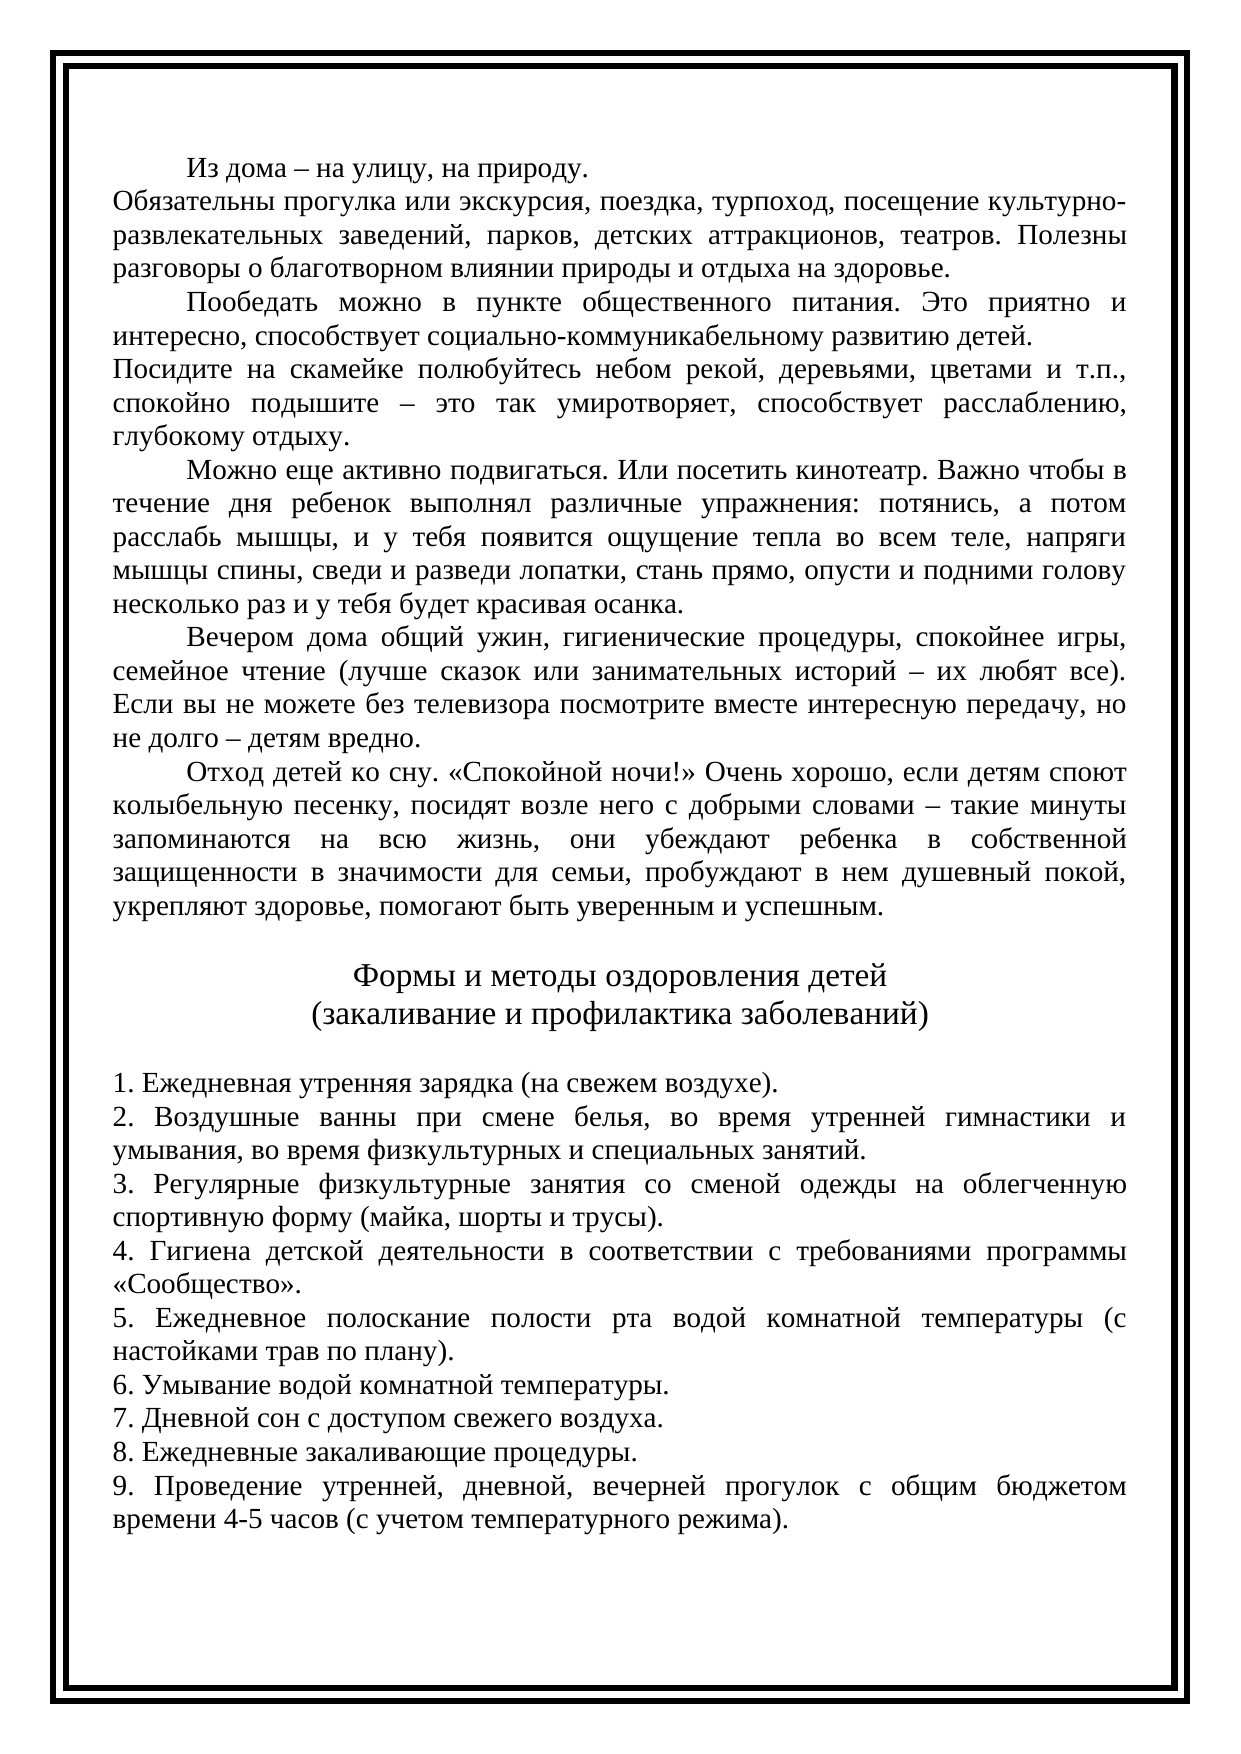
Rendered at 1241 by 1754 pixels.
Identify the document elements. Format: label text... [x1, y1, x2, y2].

text 1. Ежедневная утренняя зарядка (на свежем воздухе). [112, 1065, 1128, 1099]
text 8. Ежедневные закаливающие процедуры. [112, 1434, 1128, 1468]
text 7. Дневной сон с доступом свежего воздуха. [112, 1401, 1128, 1434]
text Пообедать можно в пункте общественного питания. Это приятно и интересно, способствует социально-коммуникабельному развитию детей. [112, 284, 1128, 351]
text (закаливание и профилактика заболеваний) [112, 993, 1128, 1032]
text Отход детей ко сну. «Спокойной ночи!» Очень хорошо, если детям споют колыбельную песенку, посидят возле него с добрыми словами – такие минуты запоминаются на всю жизнь, они убеждают ребенка в собственной защищенности в значимости для семьи, пробуждают в нем душевный покой, укрепляют здоровье, помогают быть уверенным и успешным. [112, 754, 1128, 921]
text Формы и методы оздоровления детей [112, 955, 1128, 993]
text 3. Регулярные физкультурные занятия со сменой одежды на облегченную спортивную форму (майка, шорты и трусы). [112, 1166, 1128, 1233]
text Можно еще активно подвигаться. Или посетить кинотеатр. Важно чтобы в течение дня ребенок выполнял различные упражнения: потянись, а потом расслабь мышцы, и у тебя появится ощущение тепла во всем теле, напряги мышцы спины, сведи и разведи лопатки, стань прямо, опусти и подними голову несколько раз и у тебя будет красивая осанка. [112, 452, 1128, 619]
text 5. Ежедневное полоскание полости рта водой комнатной температуры (с настойками трав по плану). [112, 1300, 1128, 1367]
text Обязательны прогулка или экскурсия, поездка, турпоход, посещение культурно-развлекательных заведений, парков, детских аттракционов, театров. Полезны разговоры о благотворном влиянии природы и отдыха на здоровье. [112, 183, 1128, 284]
text 9. Проведение утренней, дневной, вечерней прогулок с общим бюджетом времени 4-5 часов (с учетом температурного режима). [112, 1468, 1128, 1535]
text 6. Умывание водой комнатной температуры. [112, 1367, 1128, 1401]
text Посидите на скамейке полюбуйтесь небом рекой, деревьями, цветами и т.п., спокойно подышите – это так умиротворяет, способствует расслаблению, глубокому отдыху. [112, 351, 1128, 452]
text Из дома – на улицу, на природу. [112, 150, 1128, 183]
text Вечером дома общий ужин, гигиенические процедуры, спокойнее игры, семейное чтение (лучше сказок или занимательных историй – их любят все). Если вы не можете без телевизора посмотрите вместе интересную передачу, но не долго – детям вредно. [112, 619, 1128, 754]
text 2. Воздушные ванны при смене белья, во время утренней гимнастики и умывания, во время физкультурных и специальных занятий. [112, 1099, 1128, 1166]
text 4. Гигиена детской деятельности в соответствии с требованиями программы «Сообщество». [112, 1233, 1128, 1300]
